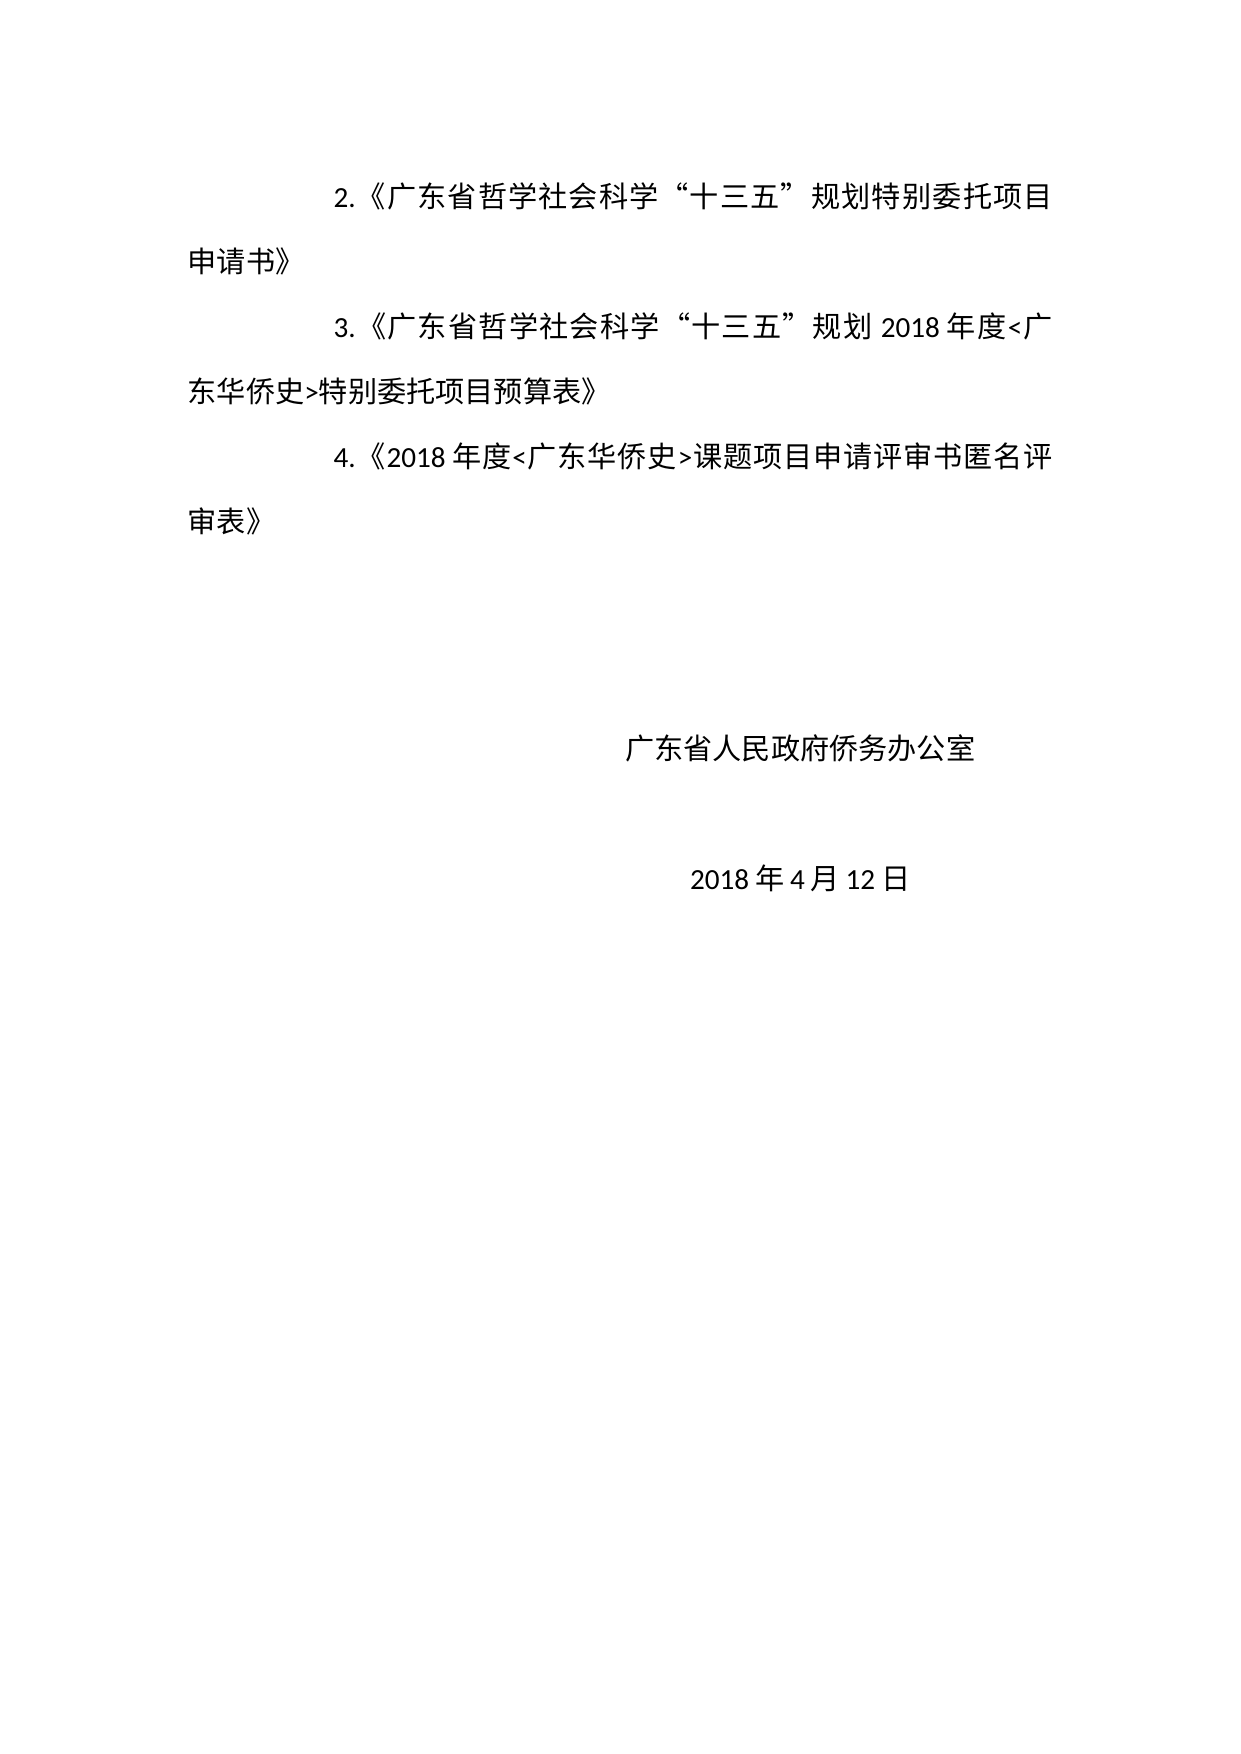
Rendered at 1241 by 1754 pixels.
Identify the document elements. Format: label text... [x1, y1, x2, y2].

text 4.《2018年度<广东华侨史>课题项目申请评审书匿名评审表》 [187, 422, 1053, 552]
text 3.《广东省哲学社会科学“十三五”规划2018年度<广东华侨史>特别委托项目预算表》 [187, 292, 1053, 422]
text 2.《广东省哲学社会科学“十三五”规划特别委托项目申请书》 [187, 162, 1053, 292]
text 广东省人民政府侨务办公室 [187, 714, 1053, 779]
text 2018年4月12日 [187, 844, 1053, 909]
